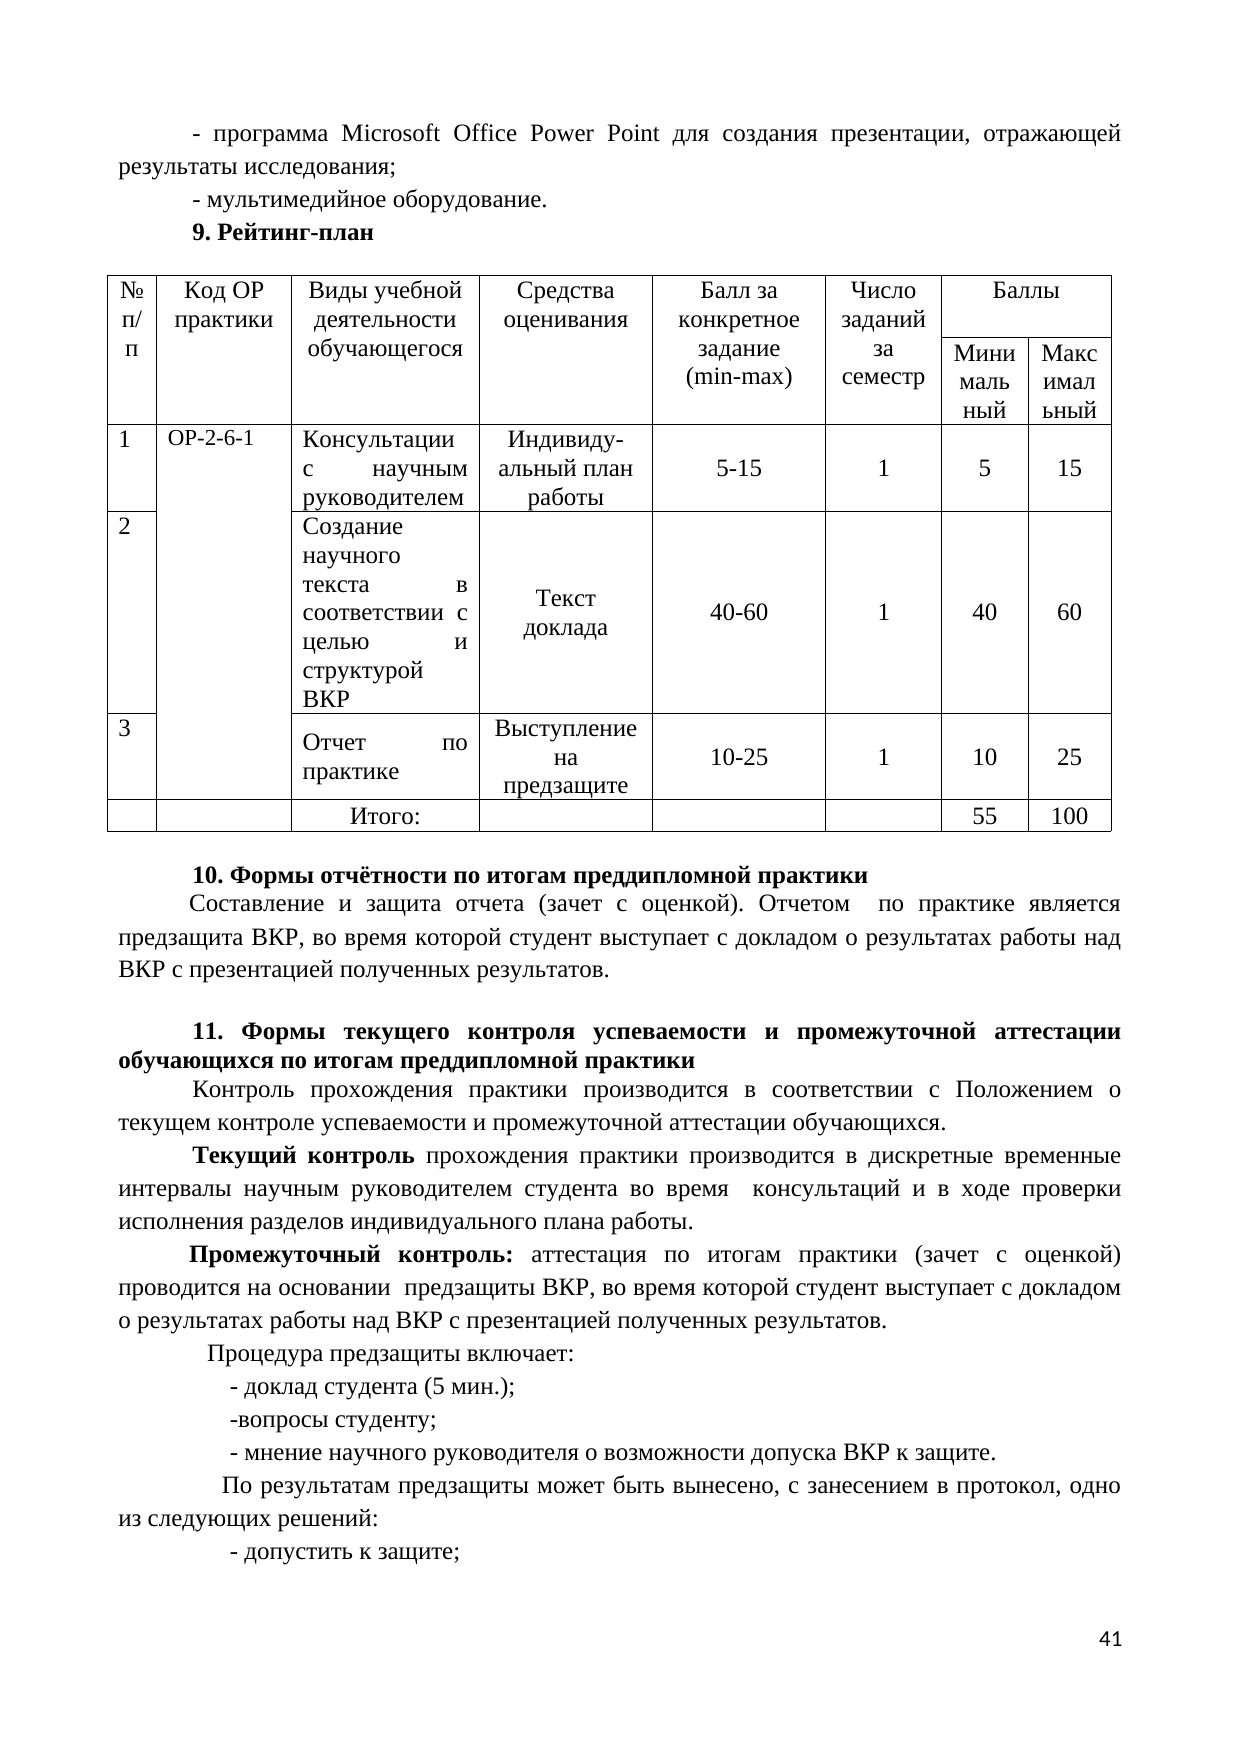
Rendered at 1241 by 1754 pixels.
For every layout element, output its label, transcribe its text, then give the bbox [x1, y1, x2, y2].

table_header Балл за конкретное задание (min-max) [653, 276, 825, 424]
text - мнение научного руководителя о возможности допуска ВКР к защите. [118, 1437, 1122, 1466]
table_cell [108, 800, 156, 831]
table_cell 15 [1029, 425, 1111, 511]
table_header Баллы [942, 276, 1111, 337]
table_cell 10-25 [653, 714, 825, 799]
table_cell 5 [942, 425, 1028, 511]
table_cell 25 [1029, 714, 1111, 799]
table_cell Отчет по практике [292, 714, 479, 799]
table_cell 10 [942, 714, 1028, 799]
table_cell 5-15 [653, 425, 825, 511]
text 9. Рейтинг-план [118, 217, 1122, 246]
table_cell Индивиду-альный план работы [480, 425, 652, 511]
table_cell [826, 800, 941, 831]
table_cell 1 [826, 425, 941, 511]
table_cell [157, 800, 291, 831]
text - доклад студента (5 мин.); [229, 1371, 1122, 1400]
table_header Число заданий за семестр [826, 276, 941, 424]
table_header Средства оценивания [480, 276, 652, 424]
table_header № п/п [108, 276, 156, 424]
text Составление и защита отчета (зачет с оценкой). Отчетом по практике является предзащита ВКР, во время которой студент выступает с докладом о результатах работы над ВКР с презентацией полученных результатов. [118, 888, 1122, 983]
table_cell [480, 800, 652, 831]
table_cell 2 [108, 512, 156, 712]
text По результатам предзащиты может быть вынесено, с занесением в протокол, одно из следующих решений: [118, 1470, 1122, 1532]
table_cell 1 [108, 425, 156, 511]
text Текущий контроль прохождения практики производится в дискретные временные интервалы научным руководителем студента во время консультаций и в ходе проверки исполнения разделов индивидуального плана работы. [118, 1140, 1122, 1235]
text - программа Мicrosoft Office Power Point для создания презентации, отражающей результаты исследования; [118, 118, 1122, 180]
table_cell Создание научного текста в соответствии с целью и структурой ВКР [292, 512, 479, 712]
table_header Виды учебной деятельности обучающегося [292, 276, 479, 424]
text -вопросы студенту; [229, 1404, 1122, 1433]
text - мультимедийное оборудование. [118, 184, 1122, 213]
table_header Код ОР практики [157, 276, 291, 424]
table_cell 40-60 [653, 512, 825, 712]
table_cell 3 [108, 714, 156, 799]
table_cell [653, 800, 825, 831]
text Процедура предзащиты включает: [118, 1338, 1122, 1367]
table_cell Консультации с научным руководителем [292, 425, 479, 511]
table_cell 100 [1029, 800, 1111, 831]
table_cell 1 [826, 512, 941, 712]
table_cell Минимальный [942, 338, 1028, 424]
text Промежуточный контроль: аттестация по итогам практики (зачет с оценкой) проводится на основании предзащиты ВКР, во время которой студент выступает с докладом о результатах работы над ВКР с презентацией полученных результатов. [118, 1239, 1122, 1334]
table_cell Выступление на предзащите [480, 714, 652, 799]
text Контроль прохождения практики производится в соответствии с Положением о текущем контроле успеваемости и промежуточной аттестации обучающихся. [118, 1074, 1122, 1136]
table_cell Итого: [292, 800, 479, 831]
table_cell 55 [942, 800, 1028, 831]
table_cell Текст доклада [480, 512, 652, 712]
table_cell Максимальный [1029, 338, 1111, 424]
table_cell 1 [826, 714, 941, 799]
text - допустить к защите; [229, 1536, 1122, 1565]
text 11. Формы текущего контроля успеваемости и промежуточной аттестации обучающихся по итогам преддипломной практики [118, 1016, 1122, 1074]
table_cell 60 [1029, 512, 1111, 712]
table_cell ОР-2-6-1 [157, 425, 291, 799]
text 10. Формы отчётности по итогам преддипломной практики [118, 860, 1122, 888]
table_cell 40 [942, 512, 1028, 712]
